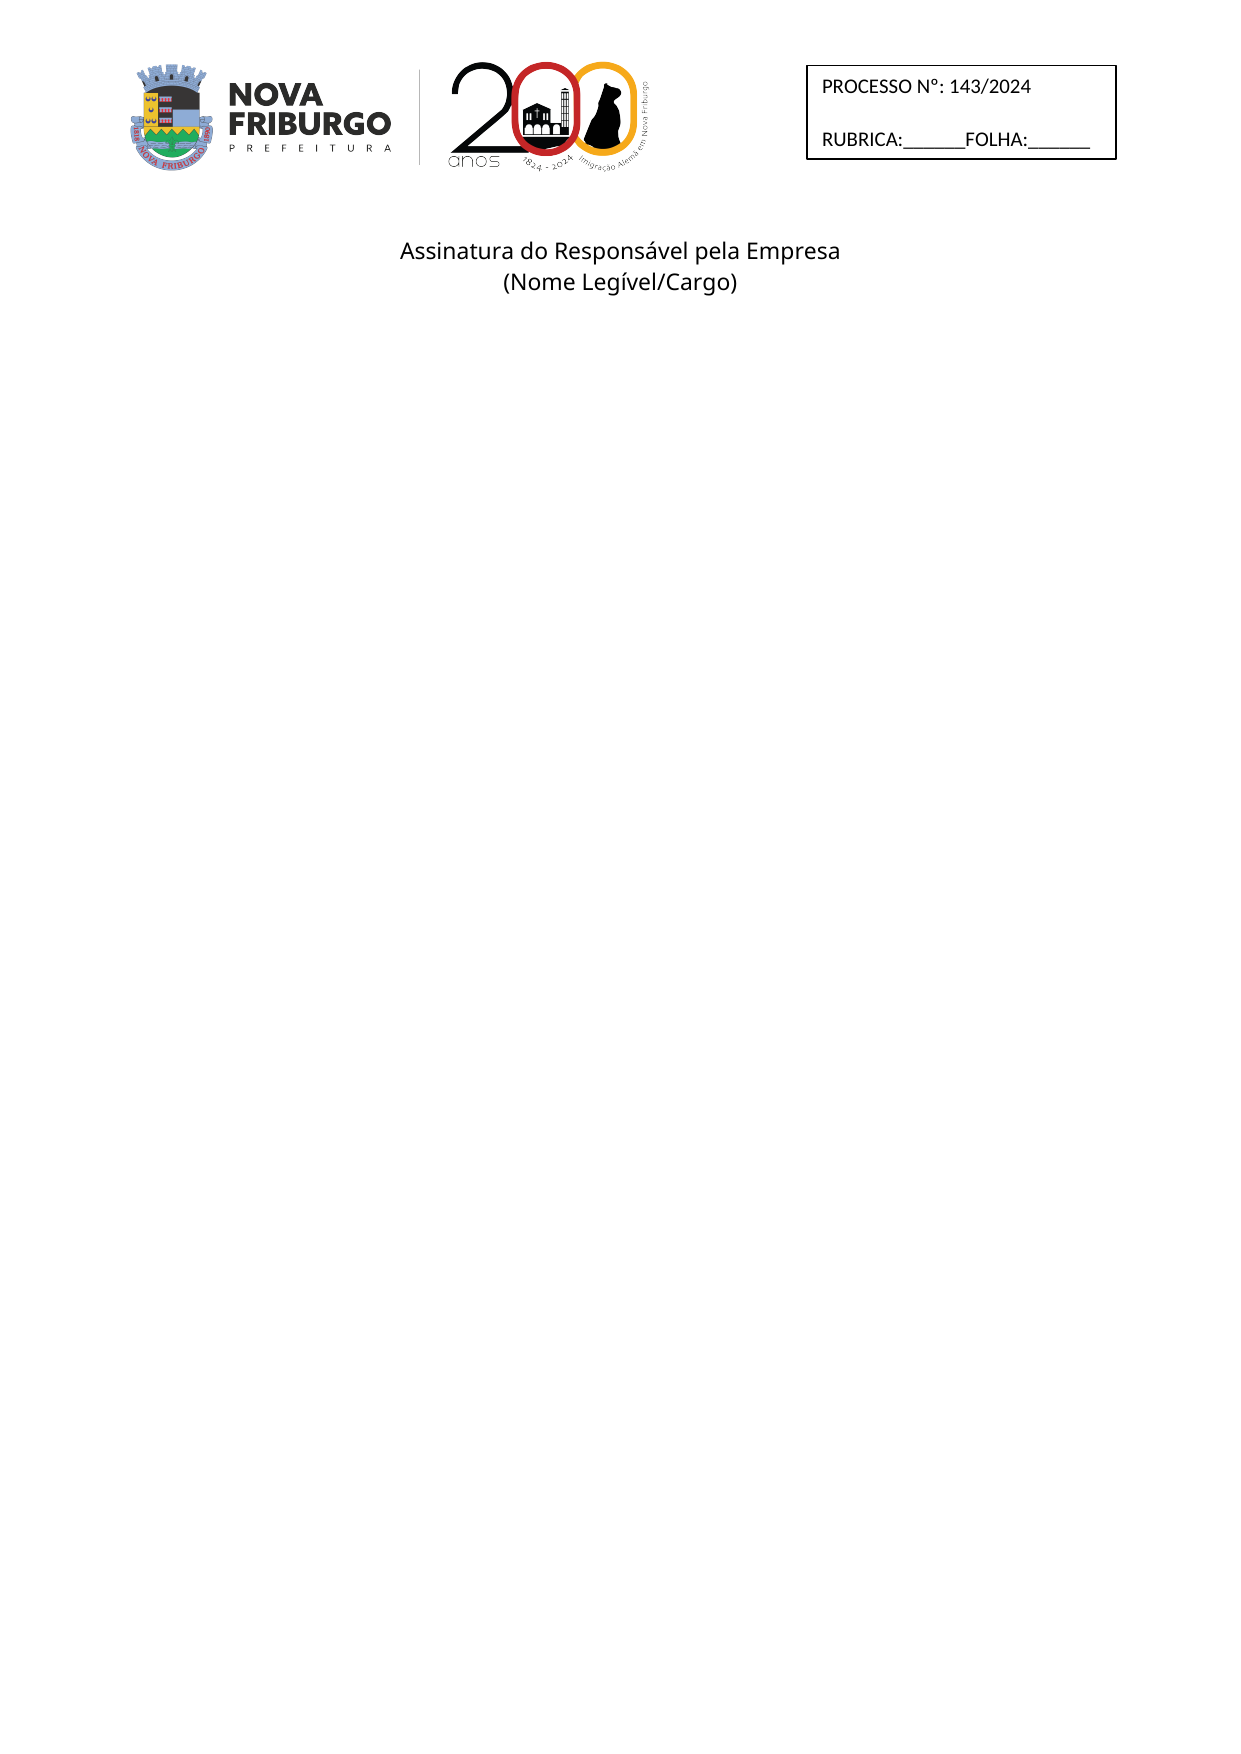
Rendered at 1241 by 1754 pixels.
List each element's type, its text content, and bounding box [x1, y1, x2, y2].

picture [103, 29, 681, 200]
text Assinatura do Responsável pela Empresa [148, 235, 1092, 266]
text (Nome Legível/Cargo) [148, 266, 1092, 298]
